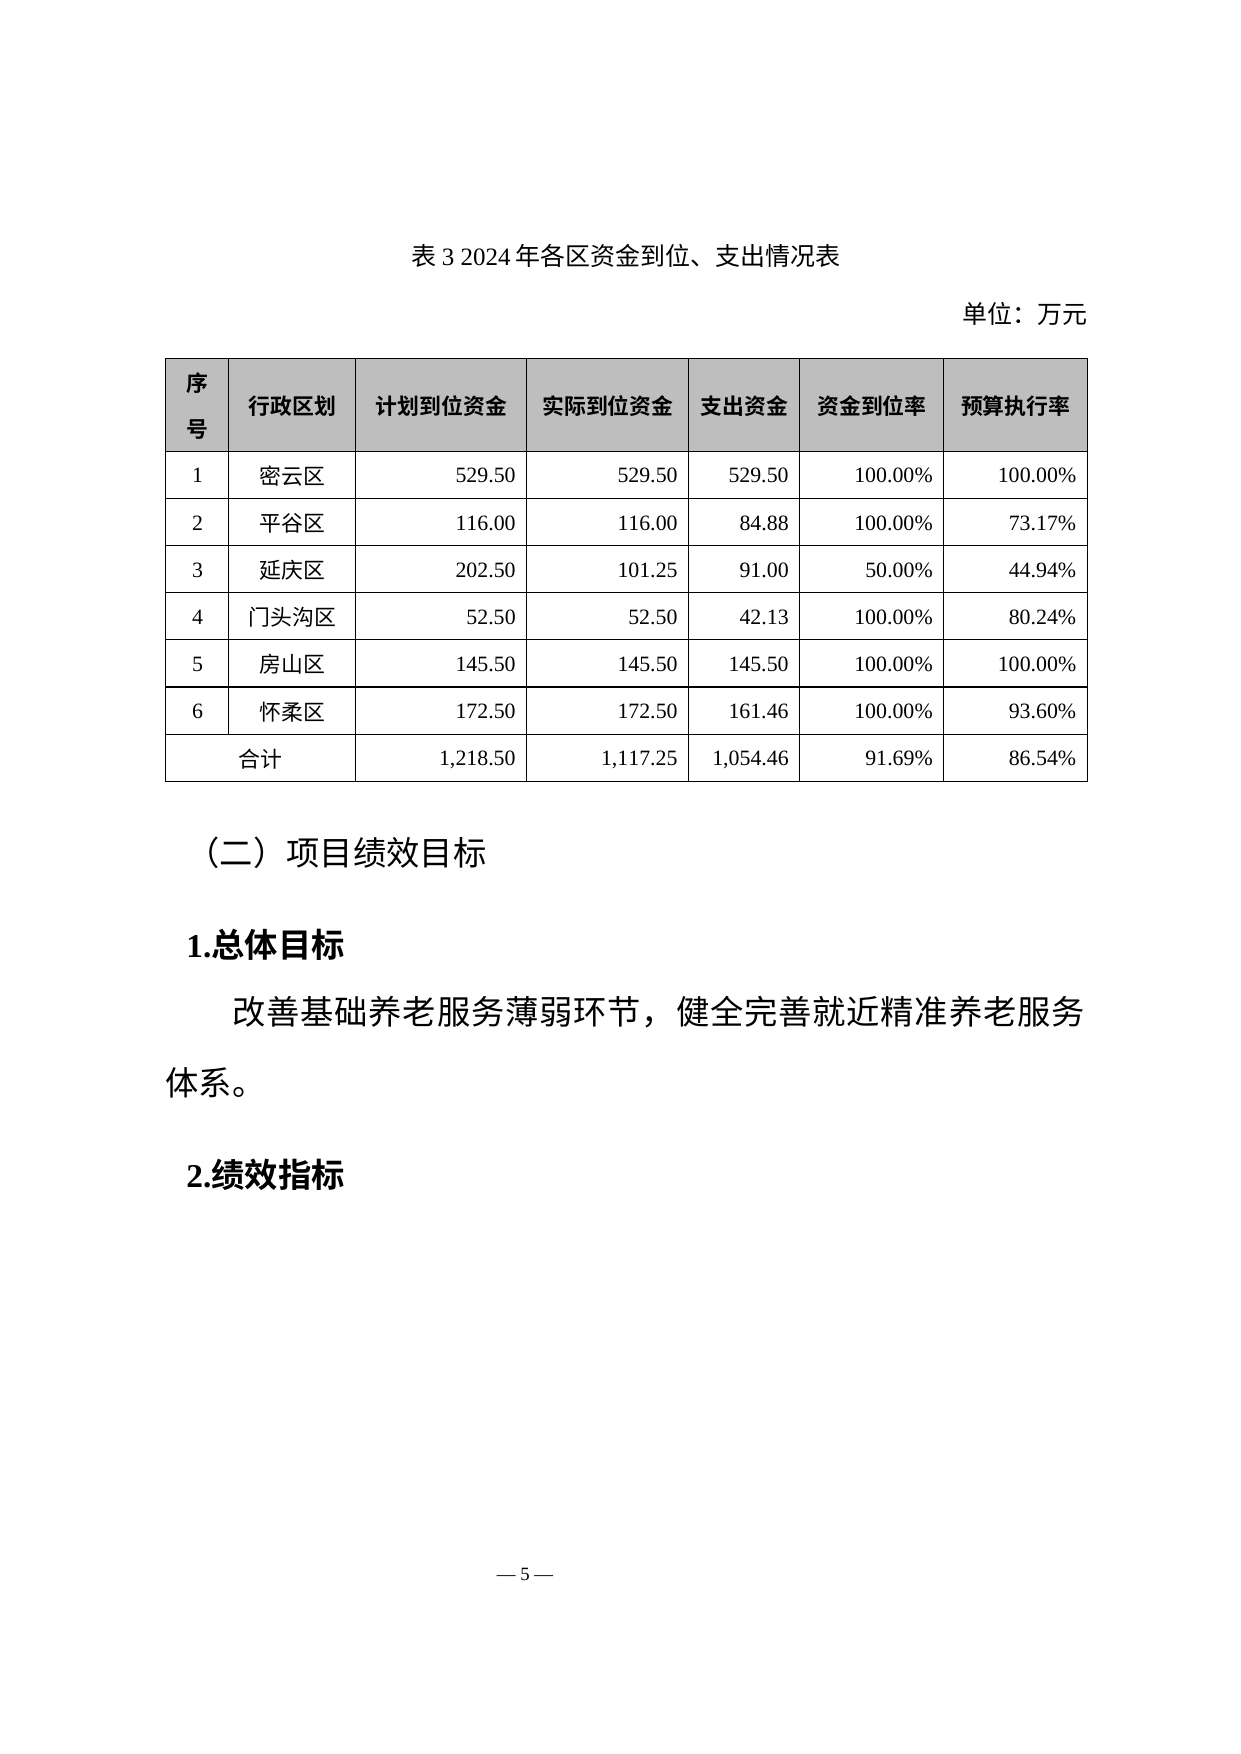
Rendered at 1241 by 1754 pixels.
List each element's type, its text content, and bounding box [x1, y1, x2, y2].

table_cell 平谷区 [229, 499, 355, 545]
table_cell 93.60% [944, 688, 1087, 733]
table_cell 1,117.25 [527, 735, 688, 781]
table_cell 100.00% [800, 452, 943, 498]
table_cell 44.94% [944, 546, 1087, 592]
table_cell 52.50 [527, 593, 688, 639]
table_cell 100.00% [944, 452, 1087, 498]
table_cell 6 [166, 688, 228, 733]
table_cell 50.00% [800, 546, 943, 592]
table_cell 529.50 [527, 452, 688, 498]
table_cell 100.00% [800, 499, 943, 545]
table_header 行政区划 [229, 359, 355, 451]
table_cell 145.50 [527, 640, 688, 686]
text 单位：万元 [165, 277, 1087, 335]
subtitle （二）项目绩效目标 [165, 804, 1087, 896]
table_cell 84.88 [689, 499, 799, 545]
table_header 预算执行率 [944, 359, 1087, 451]
table_cell 145.50 [689, 640, 799, 686]
table_cell 172.50 [527, 688, 688, 733]
table_cell 密云区 [229, 452, 355, 498]
table_cell 100.00% [800, 593, 943, 639]
table_cell 529.50 [689, 452, 799, 498]
table_cell 3 [166, 546, 228, 592]
table_cell 529.50 [356, 452, 526, 498]
table_cell 91.00 [689, 546, 799, 592]
table_cell 2 [166, 499, 228, 545]
table_cell 172.50 [356, 688, 526, 733]
table_cell 42.13 [689, 593, 799, 639]
table_cell 5 [166, 640, 228, 686]
table_cell 91.69% [800, 735, 943, 781]
table_cell 80.24% [944, 593, 1087, 639]
table_cell 202.50 [356, 546, 526, 592]
table_cell 73.17% [944, 499, 1087, 545]
table_header 计划到位资金 [356, 359, 526, 451]
subtitle 1.总体目标 [165, 896, 1087, 988]
table_cell 100.00% [800, 688, 943, 733]
table_cell 86.54% [944, 735, 1087, 781]
table_header 资金到位率 [800, 359, 943, 451]
table_cell 1 [166, 452, 228, 498]
table_cell 145.50 [356, 640, 526, 686]
table_cell 100.00% [944, 640, 1087, 686]
table_cell 4 [166, 593, 228, 639]
text 表3 2024年各区资金到位、支出情况表 [165, 218, 1087, 277]
table_cell 门头沟区 [229, 593, 355, 639]
table_cell 101.25 [527, 546, 688, 592]
table_cell 房山区 [229, 640, 355, 686]
table_cell 116.00 [356, 499, 526, 545]
table_cell 延庆区 [229, 546, 355, 592]
table_header 实际到位资金 [527, 359, 688, 451]
table_cell 合计 [166, 735, 355, 781]
table_header 序号 [166, 359, 228, 451]
subtitle 2.绩效指标 [165, 1127, 1087, 1219]
table_header 支出资金 [689, 359, 799, 451]
text 改善基础养老服务薄弱环节，健全完善就近精准养老服务体系。 [165, 988, 1087, 1127]
table_cell 161.46 [689, 688, 799, 733]
table_cell 1,218.50 [356, 735, 526, 781]
table_cell 100.00% [800, 640, 943, 686]
table_cell 116.00 [527, 499, 688, 545]
table_cell 1,054.46 [689, 735, 799, 781]
table_cell 怀柔区 [229, 688, 355, 733]
table_cell 52.50 [356, 593, 526, 639]
